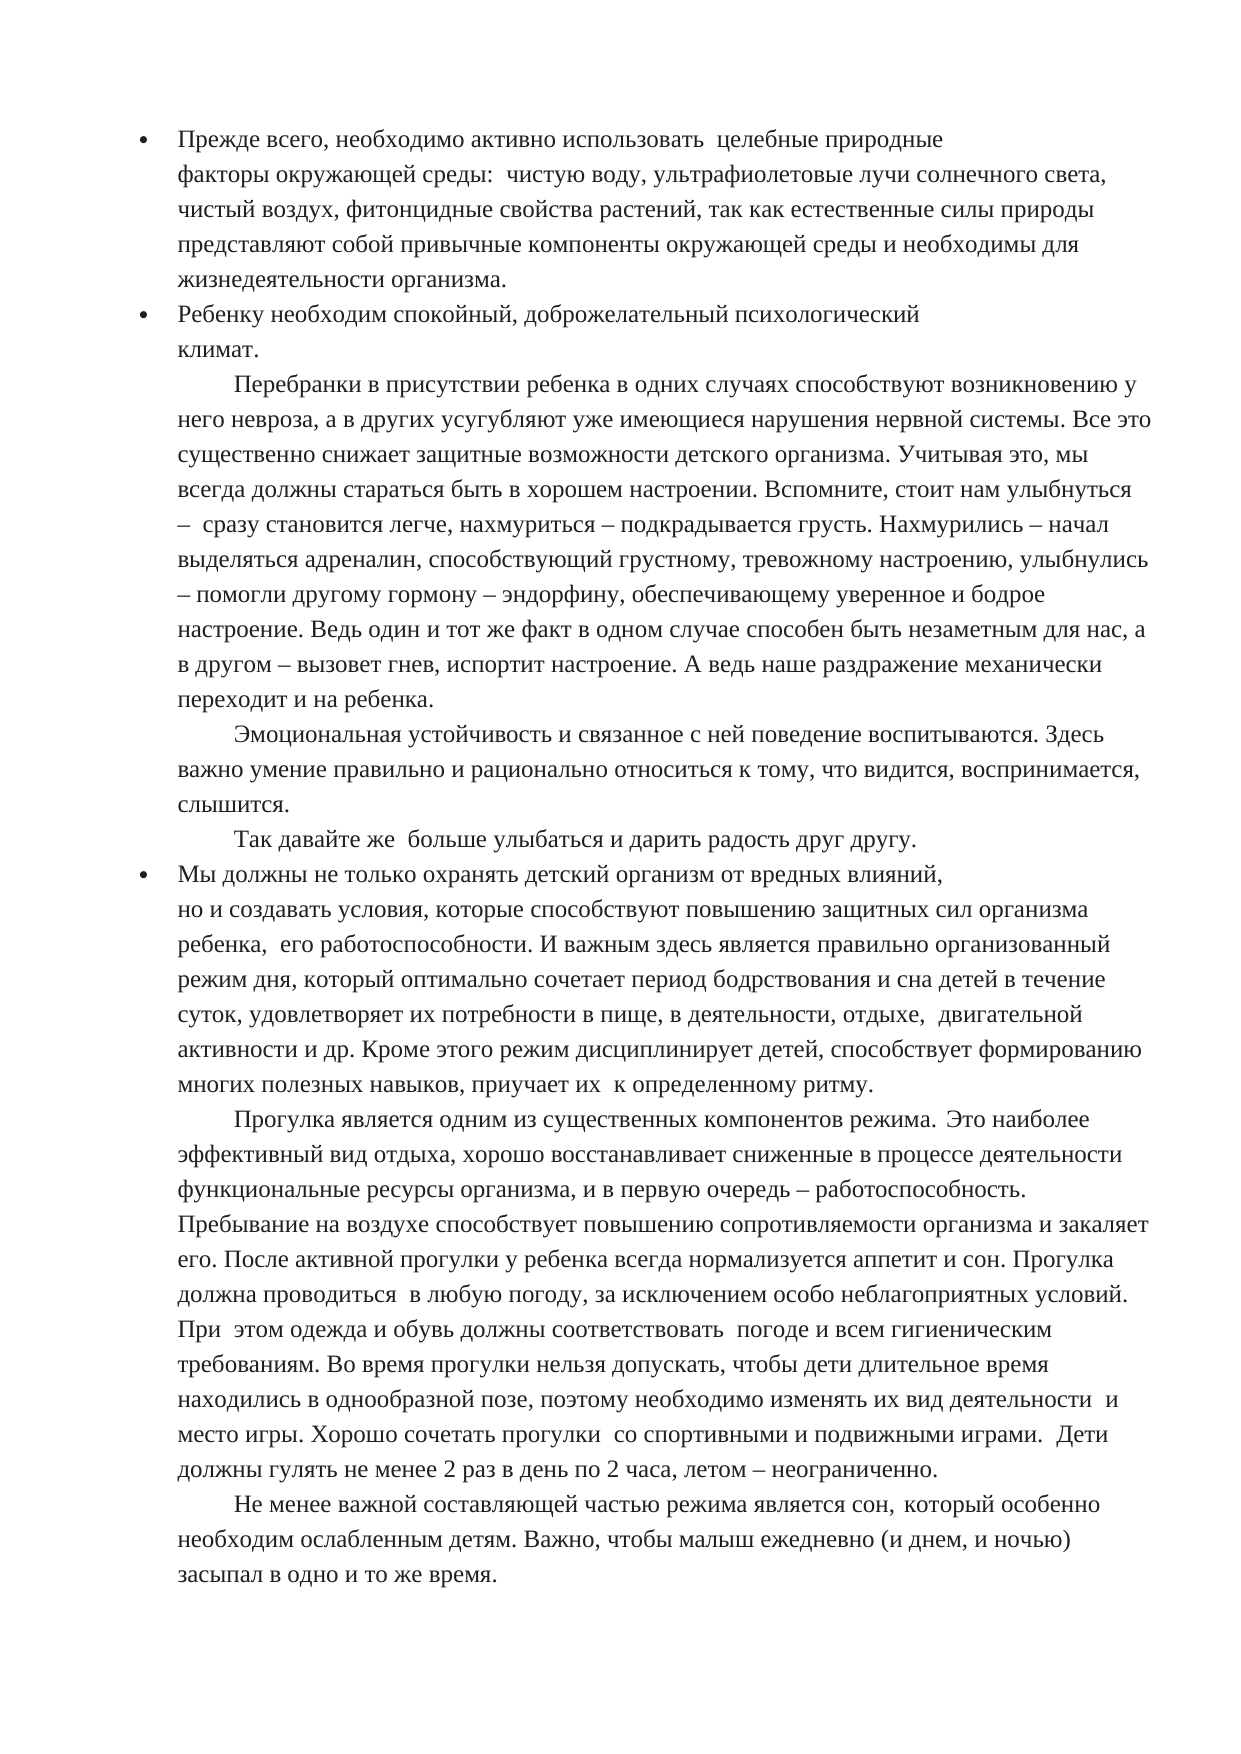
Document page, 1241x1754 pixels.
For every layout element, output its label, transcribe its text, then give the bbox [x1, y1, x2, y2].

text Прогулка является одним из существенных компонентов режима. Это наиболее эффективный вид отдыха, хорошо восстанавливает сниженные в процессе деятельности функциональные ресурсы организма, и в первую очередь – работоспособность. Пребывание на воздухе способствует повышению сопротивляемости организма и закаляет его. После активной прогулки у ребенка всегда нормализуется аппетит и сон. Прогулка должна проводиться в любую погоду, за исключением особо неблагоприятных условий. При этом одежда и обувь должны соответствовать погоде и всем гигиеническим требованиям. Во время прогулки нельзя допускать, чтобы дети длительное время находились в однообразной позе, поэтому необходимо изменять их вид деятельности и место игры. Хорошо сочетать прогулки со спортивными и подвижными играми. Дети должны гулять не менее 2 раз в день по 2 часа, летом – неограниченно. [177, 1098, 1152, 1483]
list Мы должны не только охранять детский организм от вредных влияний, [140, 853, 1152, 888]
list Ребенку необходим спокойный, доброжелательный психологический [140, 293, 1152, 328]
text Перебранки в присутствии ребенка в одних случаях способствуют возникновению у него невроза, а в других усугубляют уже имеющиеся нарушения нервной системы. Все это существенно снижает защитные возможности детского организма. Учитывая это, мы всегда должны стараться быть в хорошем настроении. Вспомните, стоит нам улыбнуться – сразу становится легче, нахмуриться – подкрадывается грусть. Нахмурились – начал выделяться адреналин, способствующий грустному, тревожному настроению, улыбнулись – помогли другому гормону – эндорфину, обеспечивающему уверенное и бодрое настроение. Ведь один и тот же факт в одном случае способен быть незаметным для нас, а в другом – вызовет гнев, испортит настроение. А ведь наше раздражение механически переходит и на ребенка. [177, 363, 1152, 713]
text Эмоциональная устойчивость и связанное с ней поведение воспитываются. Здесь важно умение правильно и рационально относиться к тому, что видится, воспринимается, слышится. [177, 713, 1152, 818]
list Прежде всего, необходимо активно использовать целебные природные [140, 118, 1152, 153]
text Так давайте же больше улыбаться и дарить радость друг другу. [177, 818, 1152, 853]
text Не менее важной составляющей частью режима является сон, который особенно необходим ослабленным детям. Важно, чтобы малыш ежедневно (и днем, и ночью) засыпал в одно и то же время. [177, 1483, 1152, 1588]
text но и создавать условия, которые способствуют повышению защитных сил организма ребенка, его работоспособности. И важным здесь является правильно организованный режим дня, который оптимально сочетает период бодрствования и сна детей в течение суток, удовлетворяет их потребности в пище, в деятельности, отдыхе, двигательной активности и др. Кроме этого режим дисциплинирует детей, способствует формированию многих полезных навыков, приучает их к определенному ритму. [177, 888, 1152, 1098]
text факторы окружающей среды: чистую воду, ультрафиолетовые лучи солнечного света, чистый воздух, фитонцидные свойства растений, так как естественные силы природы представляют собой привычные компоненты окружающей среды и необходимы для жизнедеятельности организма. [177, 153, 1152, 293]
text климат. [177, 328, 1152, 363]
